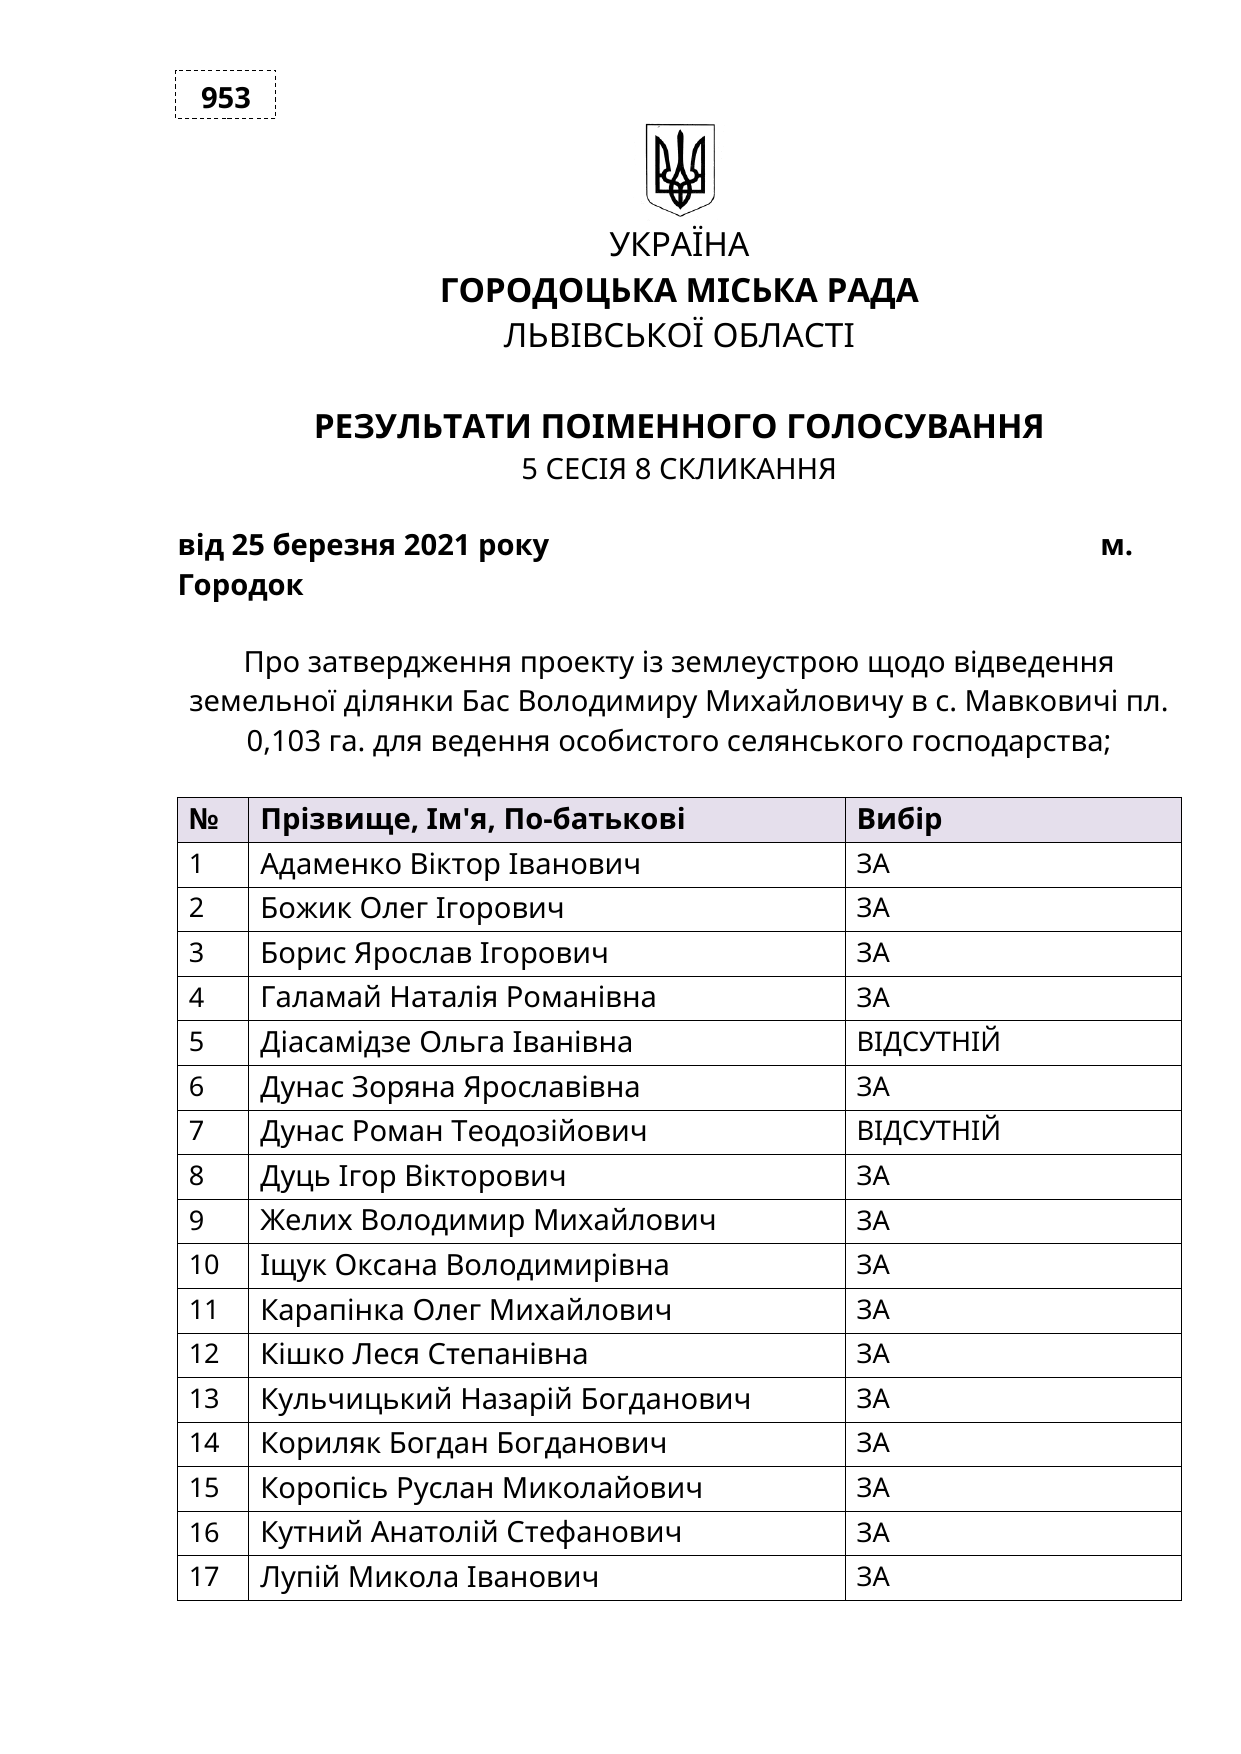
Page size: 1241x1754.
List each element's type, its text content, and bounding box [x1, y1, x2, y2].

table_header Прізвище, Ім'я, По-батькові [249, 798, 845, 842]
table_header № [178, 798, 248, 842]
table_cell Кульчицький Назарій Богданович [249, 1378, 845, 1422]
table_cell Карапінка Олег Михайлович [249, 1289, 845, 1332]
table_cell 16 [178, 1512, 248, 1555]
table_cell ЗА [846, 1512, 1181, 1555]
table_cell ЗА [846, 1334, 1181, 1377]
table_cell Галамай Наталія Романівна [249, 977, 845, 1020]
table_cell ЗА [846, 843, 1181, 887]
table_cell ЗА [846, 1556, 1181, 1600]
table_cell ВІДСУТНІЙ [846, 1111, 1181, 1154]
table_cell Коропісь Руслан Миколайович [249, 1467, 845, 1511]
table_cell ЗА [846, 1155, 1181, 1199]
table_cell 4 [178, 977, 248, 1020]
table_cell 5 [178, 1021, 248, 1065]
table_cell Борис Ярослав Ігорович [249, 932, 845, 976]
text від 25 березня 2021 року м. Городок [177, 525, 1181, 604]
table_cell 6 [178, 1066, 248, 1109]
text РЕЗУЛЬТАТИ ПОІМЕННОГО ГОЛОСУВАННЯ [177, 403, 1181, 448]
table_cell 15 [178, 1467, 248, 1511]
table_cell Божик Олег Ігорович [249, 888, 845, 931]
table_cell ЗА [846, 1289, 1181, 1332]
table_cell 9 [178, 1200, 248, 1243]
table_cell Кішко Леся Степанівна [249, 1334, 845, 1377]
picture [633, 118, 726, 221]
table_cell Дунас Роман Теодозійович [249, 1111, 845, 1154]
table_cell Дуць Ігор Вікторович [249, 1155, 845, 1199]
table_cell 12 [178, 1334, 248, 1377]
text УКРАЇНА [177, 221, 1181, 266]
table_cell ЗА [846, 1200, 1181, 1243]
table_cell ЗА [846, 977, 1181, 1020]
table_cell ЗА [846, 932, 1181, 976]
table_cell ЗА [846, 1378, 1181, 1422]
table_cell Дунас Зоряна Ярославівна [249, 1066, 845, 1109]
table_cell ЗА [846, 1244, 1181, 1288]
table_cell 7 [178, 1111, 248, 1154]
table_cell Желих Володимир Михайлович [249, 1200, 845, 1243]
table_cell 13 [178, 1378, 248, 1422]
table_cell 3 [178, 932, 248, 976]
table_cell 10 [178, 1244, 248, 1288]
table_cell Лупій Микола Іванович [249, 1556, 845, 1600]
table_cell 1 [178, 843, 248, 887]
table_cell ЗА [846, 888, 1181, 931]
table_cell ЗА [846, 1066, 1181, 1109]
text 5 СЕСІЯ 8 СКЛИКАННЯ [177, 448, 1181, 488]
table_cell ЗА [846, 1423, 1181, 1466]
table_cell 11 [178, 1289, 248, 1332]
table_cell 14 [178, 1423, 248, 1466]
table_cell Кориляк Богдан Богданович [249, 1423, 845, 1466]
text ЛЬВІВСЬКОЇ ОБЛАСТІ [177, 312, 1181, 357]
text ГОРОДОЦЬКА МІСЬКА РАДА [177, 266, 1181, 312]
table_cell ЗА [846, 1467, 1181, 1511]
table_cell 17 [178, 1556, 248, 1600]
table_cell 2 [178, 888, 248, 931]
table_cell 8 [178, 1155, 248, 1199]
table_cell Кутний Анатолій Стефанович [249, 1512, 845, 1555]
text Про затвердження проекту із землеустрою щодо відведення земельної ділянки Бас Володимиру Михайловичу в с. Мавковичі пл. 0,103 га. для ведення особистого селянського господарства; [177, 641, 1181, 760]
table_cell Діасамідзе Ольга Іванівна [249, 1021, 845, 1065]
table_cell Іщук Оксана Володимирівна [249, 1244, 845, 1288]
table_header Вибір [846, 798, 1181, 842]
table_cell Адаменко Віктор Іванович [249, 843, 845, 887]
table_cell ВІДСУТНІЙ [846, 1021, 1181, 1065]
